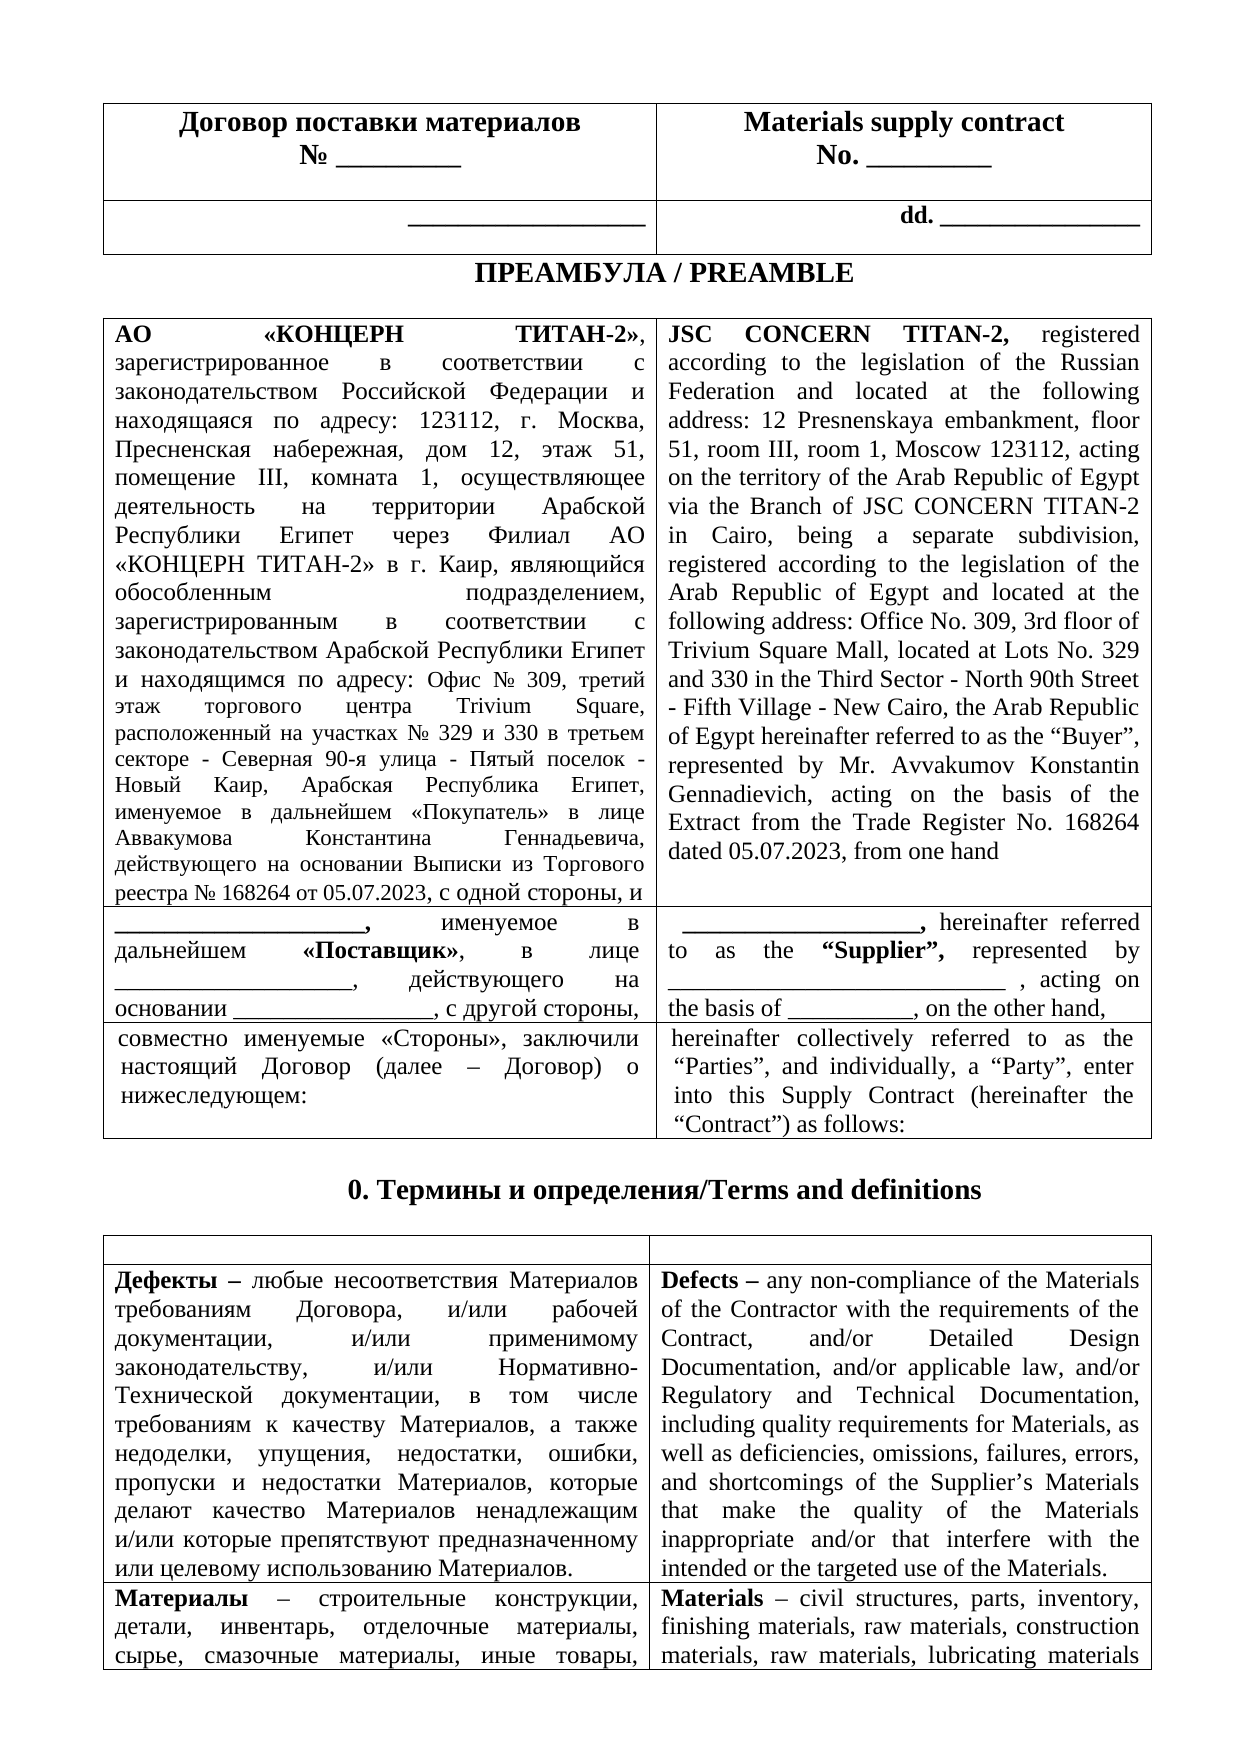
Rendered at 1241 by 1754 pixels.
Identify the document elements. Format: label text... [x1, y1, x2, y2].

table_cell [104, 1583, 649, 1669]
table_cell Дефекты – любые несоответствия Материалов требованиям Договора, и/или рабочей документации, и/или применимому законодательству, и/или Нормативно-Технической документации, в том числе требованиям к качеству Материалов, а также недоделки, упущения, недостатки, ошибки, пропуски и недостатки Материалов, которые делают качество Материалов ненадлежащим и/или которые препятствуют предназначенному или целевому использованию Материалов. [104, 1265, 649, 1582]
subtitle ПРЕАМБУЛА / PREAMBLE [177, 255, 1152, 289]
table_cell hereinafter collectively referred to as the “Parties”, and individually, a “Party”, enter into this Supply Contract (hereinafter the “Contract”) as follows: [657, 1023, 1151, 1138]
table_cell ____________________, именуемое в дальнейшем «Поставщик», в лице ___________________, действующего на основании ________________, с другой стороны, [104, 907, 656, 1022]
table_header [650, 1236, 1151, 1264]
table_header JSC CONCERN TITAN-2, registered according to the legislation of the Russian Federation and located at the following address: 12 Presnenskaya embankment, floor 51, room III, room 1, Moscow 123112, acting on the territory of the Arab Republic of Egypt via the Branch of JSC CONCERN TITAN-2 in Cairo, being a separate subdivision, registered according to the legislation of the Arab Republic of Egypt and located at the following address: Office No. 309, 3rd floor of Trivium Square Mall, located at Lots No. 329 and 330 in the Third Sector - North 90th Street - Fifth Village - New Cairo, the Arab Republic of Egypt hereinafter referred to as the “Buyer”, represented by Mr. Avvakumov Konstantin Gennadievich, acting on the basis of the Extract from the Trade Register No. 168264 dated 05.07.2023, from one hand [657, 319, 1151, 906]
table_cell dd. ________________ [657, 201, 1151, 254]
table_cell Defects – any non-compliance of the Materials of the Contractor with the requirements of the Contract, and/or Detailed Design Documentation, and/or applicable law, and/or Regulatory and Technical Documentation, including quality requirements for Materials, as well as deficiencies, omissions, failures, errors, and shortcomings of the Supplier’s Materials that make the quality of the Materials inappropriate and/or that interfere with the intended or the targeted use of the Materials. [650, 1265, 1151, 1582]
table_header АО «КОНЦЕРН ТИТАН-2», зарегистрированное в соответствии с законодательством Российской Федерации и находящаяся по адресу: 123112, г. Москва, Пресненская набережная, дом 12, этаж 51, помещение III, комната 1, осуществляющее деятельность на территории Арабской Республики Египет через Филиал АО «КОНЦЕРН ТИТАН-2» в г. Каир, являющийся обособленным подразделением, зарегистрированным в соответствии с законодательством Арабской Республики Египет и находящимся по адресу: Офис № 309, третий этаж торгового центра Trivium Square, расположенный на участках № 329 и 330 в третьем секторе - Северная 90-я улица - Пятый поселок - Новый Каир, Арабская Республика Египет, именуемое в дальнейшем «Покупатель» в лице Аввакумова Константина Геннадьевича, действующего на основании Выписки из Торгового реестра № 168264 от 05.07.2023, с одной стороны, и [104, 319, 656, 906]
table_header [104, 1236, 649, 1264]
table_header Договор поставки материалов № __________ [104, 104, 656, 199]
table_cell совместно именуемые «Стороны», заключили настоящий Договор (далее – Договор) о нижеследующем: [104, 1023, 656, 1138]
table_cell ___________________, hereinafter referred to as the “Supplier”, represented by ___________________________ , acting on the basis of __________, on the other hand, [657, 907, 1151, 1022]
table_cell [650, 1583, 1151, 1669]
subtitle 0. Термины и определения/Terms and definitions [177, 1172, 1152, 1206]
table_cell ___________________ [104, 201, 656, 254]
table_header Materials supply contract No. __________ [657, 104, 1151, 199]
